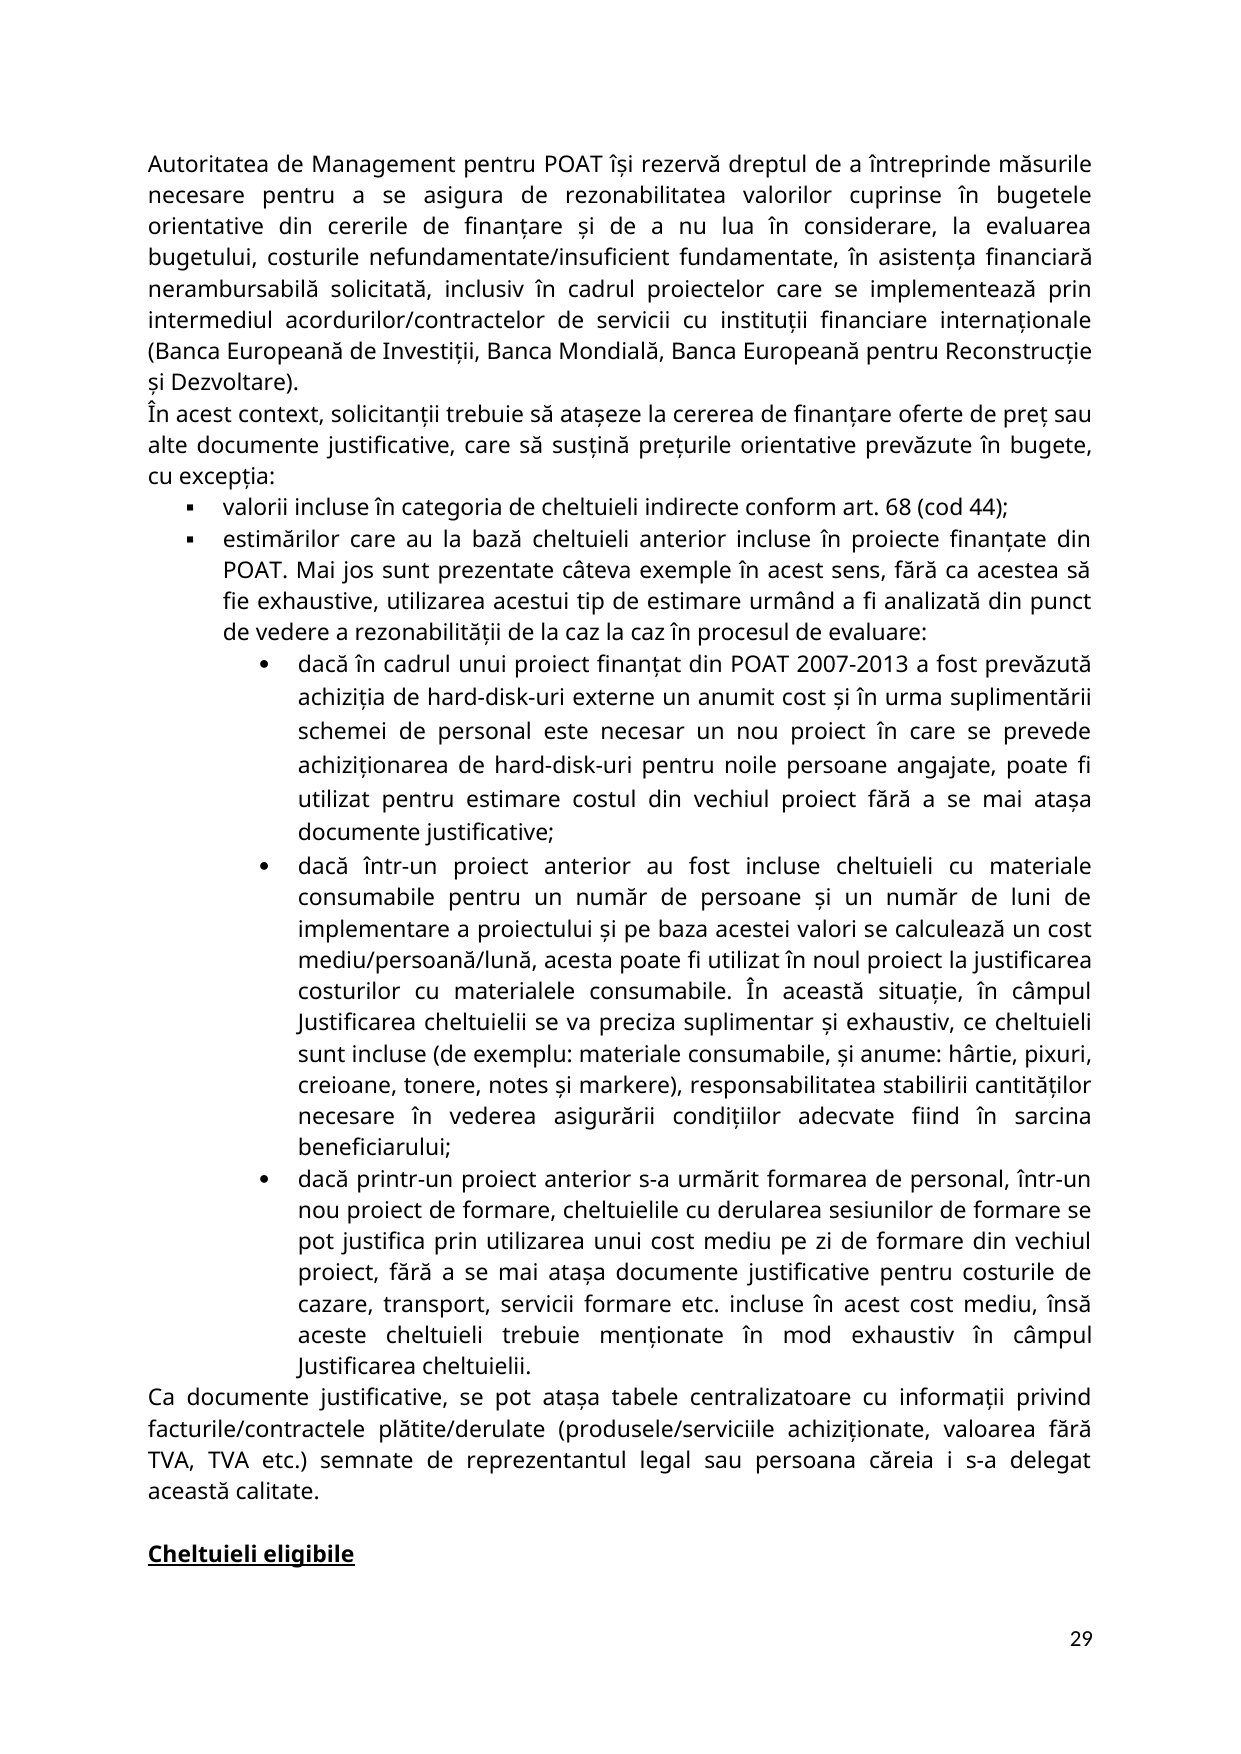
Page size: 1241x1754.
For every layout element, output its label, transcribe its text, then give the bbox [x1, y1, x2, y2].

text Ca documente justificative, se pot atașa tabele centralizatoare cu informații privind facturile/contractele plătite/derulate (produsele/serviciile achiziționate, valoarea fără TVA, TVA etc.) semnate de reprezentantul legal sau persoana căreia i s-a delegat această calitate. [148, 1381, 1093, 1506]
list valorii incluse în categoria de cheltuieli indirecte conform art. 68 (cod 44); [185, 491, 1093, 523]
text În acest context, solicitanţii trebuie să ataşeze la cererea de finanțare oferte de preţ sau alte documente justificative, care să susţină preţurile orientative prevăzute în bugete, cu excepția: [148, 398, 1093, 491]
text Autoritatea de Management pentru POAT îşi rezervă dreptul de a întreprinde măsurile necesare pentru a se asigura de rezonabilitatea valorilor cuprinse în bugetele orientative din cererile de finanţare şi de a nu lua în considerare, la evaluarea bugetului, costurile nefundamentate/insuficient fundamentate, în asistenţa financiară nerambursabilă solicitată, inclusiv în cadrul proiectelor care se implementează prin intermediul acordurilor/contractelor de servicii cu instituții financiare internaționale (Banca Europeană de Investiții, Banca Mondială, Banca Europeană pentru Reconstrucție și Dezvoltare). [148, 148, 1093, 398]
list dacă în cadrul unui proiect finanțat din POAT 2007-2013 a fost prevăzută achiziția de hard-disk-uri externe un anumit cost și în urma suplimentării schemei de personal este necesar un nou proiect în care se prevede achiziționarea de hard-disk-uri pentru noile persoane angajate, poate fi utilizat pentru estimare costul din vechiul proiect fără a se mai atașa documente justificative; [260, 648, 1093, 848]
list estimărilor care au la bază cheltuieli anterior incluse în proiecte finanțate din POAT. Mai jos sunt prezentate câteva exemple în acest sens, fără ca acestea să fie exhaustive, utilizarea acestui tip de estimare urmând a fi analizată din punct de vedere a rezonabilității de la caz la caz în procesul de evaluare: [185, 523, 1093, 648]
list dacă printr-un proiect anterior s-a urmărit formarea de personal, într-un nou proiect de formare, cheltuielile cu derularea sesiunilor de formare se pot justifica prin utilizarea unui cost mediu pe zi de formare din vechiul proiect, fără a se mai atașa documente justificative pentru costurile de cazare, transport, servicii formare etc. incluse în acest cost mediu, însă aceste cheltuieli trebuie menționate în mod exhaustiv în câmpul Justificarea cheltuielii. [260, 1163, 1093, 1381]
text Cheltuieli eligibile [148, 1538, 1093, 1569]
list dacă într-un proiect anterior au fost incluse cheltuieli cu materiale consumabile pentru un număr de persoane și un număr de luni de implementare a proiectului și pe baza acestei valori se calculează un cost mediu/persoană/lună, acesta poate fi utilizat în noul proiect la justificarea costurilor cu materialele consumabile. În această situație, în câmpul Justificarea cheltuielii se va preciza suplimentar și exhaustiv, ce cheltuieli sunt incluse (de exemplu: materiale consumabile, și anume: hârtie, pixuri, creioane, tonere, notes și markere), responsabilitatea stabilirii cantităților necesare în vederea asigurării condițiilor adecvate fiind în sarcina beneficiarului; [260, 850, 1093, 1163]
